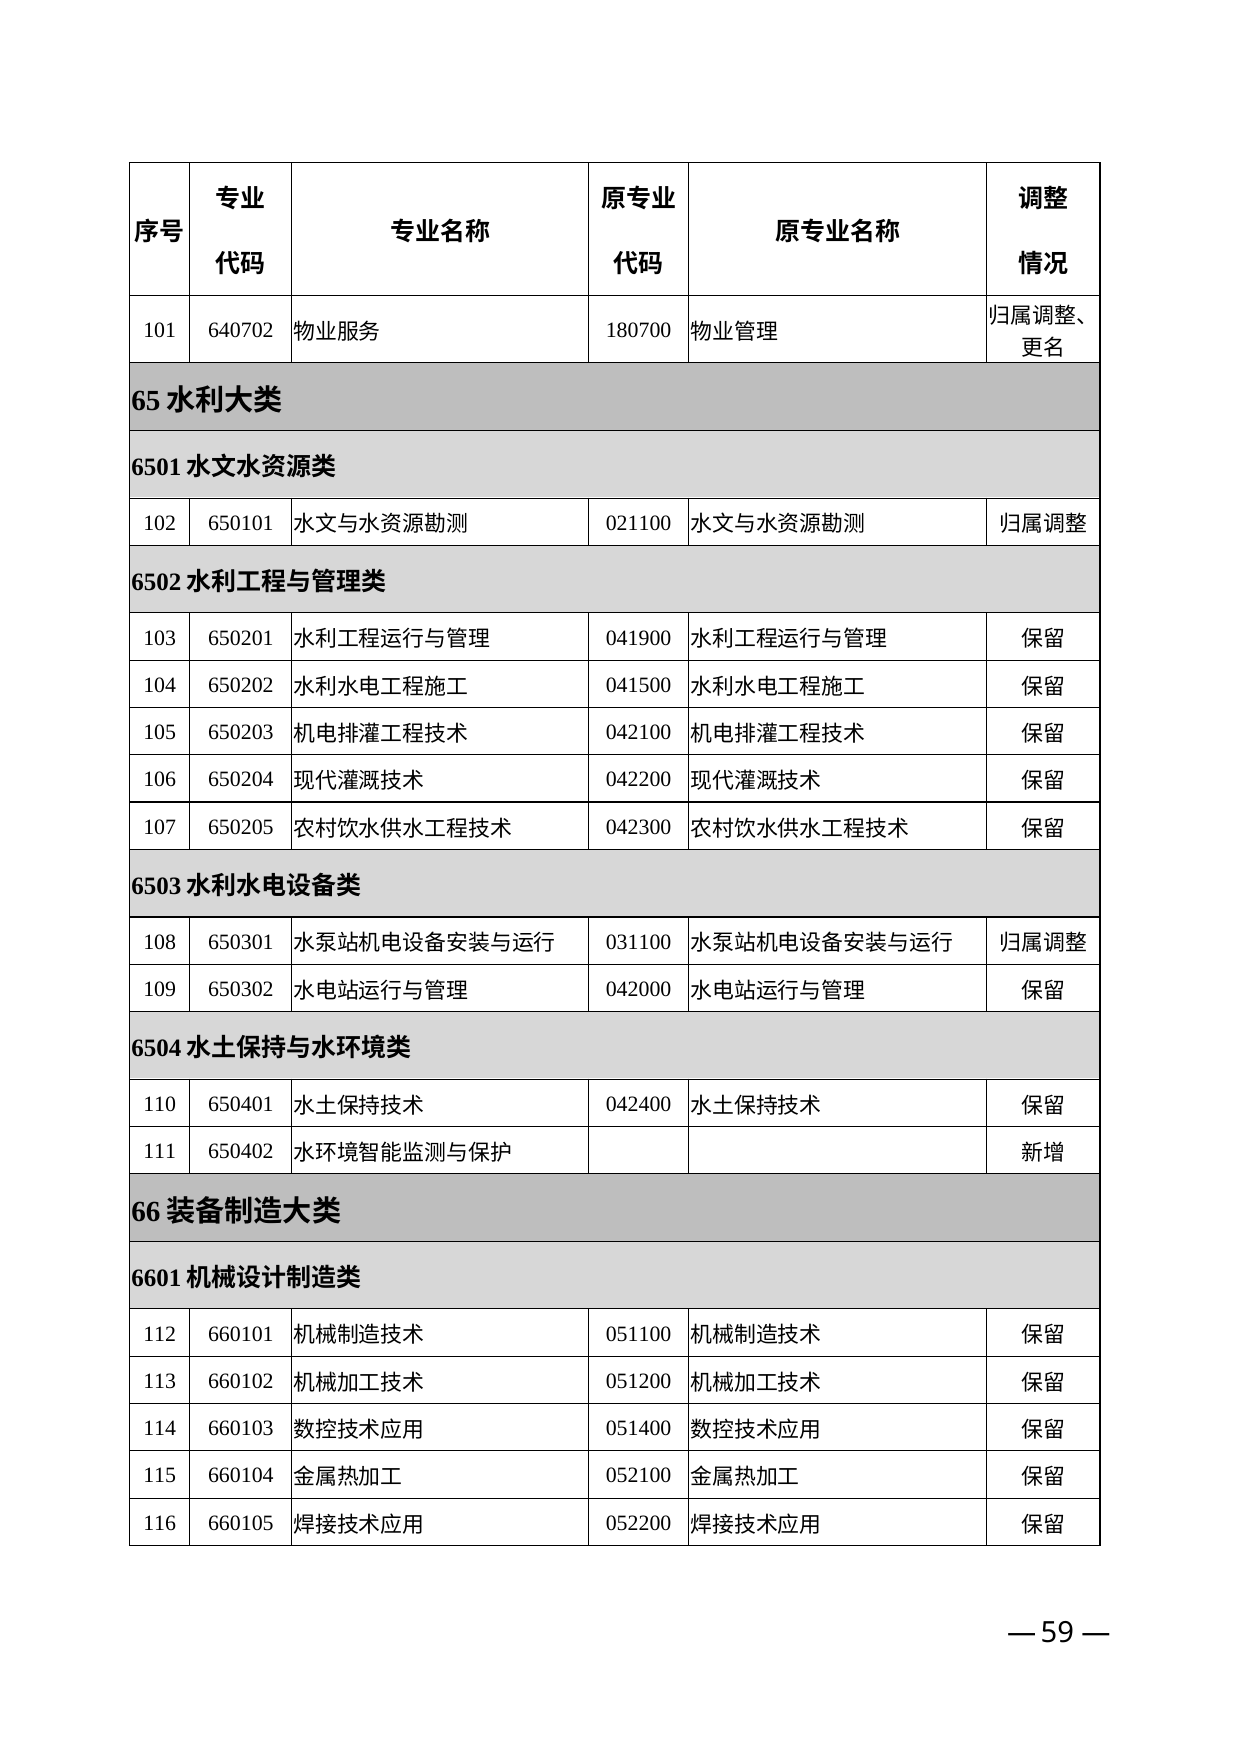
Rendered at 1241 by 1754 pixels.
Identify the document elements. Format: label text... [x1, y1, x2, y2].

table_cell [589, 1127, 688, 1173]
table_cell 042300 [589, 803, 688, 849]
table_cell 112 [130, 1309, 189, 1356]
table_cell 水泵站机电设备安装与运行 [689, 918, 986, 964]
table_cell 6503水利水电设备类 [130, 850, 1099, 916]
table_cell 041500 [589, 661, 688, 707]
table_cell 机械加工技术 [292, 1357, 588, 1403]
table_cell 042000 [589, 965, 688, 1011]
table_cell 机电排灌工程技术 [292, 708, 588, 754]
table_cell [689, 1127, 986, 1173]
table_cell 101 [130, 296, 189, 362]
table_cell 660105 [190, 1499, 291, 1545]
table_cell 归属调整 [987, 918, 1099, 964]
table_cell 104 [130, 661, 189, 707]
table_cell 农村饮水供水工程技术 [292, 803, 588, 849]
table_cell 保留 [987, 1357, 1099, 1403]
table_cell 物业管理 [689, 296, 986, 362]
table_cell 焊接技术应用 [689, 1499, 986, 1545]
table_cell 650205 [190, 803, 291, 849]
table_cell 水电站运行与管理 [292, 965, 588, 1011]
table_cell 103 [130, 613, 189, 659]
table_cell 水土保持技术 [292, 1080, 588, 1126]
table_header 调整 情况 [987, 163, 1099, 294]
table_cell 焊接技术应用 [292, 1499, 588, 1545]
table_cell 物业服务 [292, 296, 588, 362]
table_cell 660102 [190, 1357, 291, 1403]
table_cell 数控技术应用 [689, 1404, 986, 1450]
table_cell 108 [130, 918, 189, 964]
table_cell 保留 [987, 1499, 1099, 1545]
table_cell 水环境智能监测与保护 [292, 1127, 588, 1173]
table_cell 041900 [589, 613, 688, 659]
table_cell 106 [130, 755, 189, 801]
table_cell 115 [130, 1451, 189, 1497]
table_cell 650201 [190, 613, 291, 659]
table_cell 水利工程运行与管理 [292, 613, 588, 659]
table_cell 6502水利工程与管理类 [130, 546, 1099, 612]
table_cell 021100 [589, 499, 688, 545]
table_cell 107 [130, 803, 189, 849]
table_cell 水利水电工程施工 [292, 661, 588, 707]
table_cell 水土保持技术 [689, 1080, 986, 1126]
table_cell 保留 [987, 661, 1099, 707]
table_cell 机械制造技术 [689, 1309, 986, 1356]
table_header 原专业 代码 [589, 163, 688, 294]
table_cell 116 [130, 1499, 189, 1545]
table_header 原专业名称 [689, 163, 986, 294]
table_cell 保留 [987, 1080, 1099, 1126]
table_cell 052200 [589, 1499, 688, 1545]
table_cell 6504水土保持与水环境类 [130, 1012, 1099, 1078]
table_cell 保留 [987, 1451, 1099, 1497]
table_cell 水电站运行与管理 [689, 965, 986, 1011]
table_cell 机械加工技术 [689, 1357, 986, 1403]
table_cell 640702 [190, 296, 291, 362]
table_cell 66装备制造大类 [130, 1174, 1099, 1241]
table_cell 052100 [589, 1451, 688, 1497]
table_cell 650402 [190, 1127, 291, 1173]
table_cell 051100 [589, 1309, 688, 1356]
table_cell 031100 [589, 918, 688, 964]
table_cell 102 [130, 499, 189, 545]
table_cell 水文与水资源勘测 [292, 499, 588, 545]
table_cell 660103 [190, 1404, 291, 1450]
table_cell 042100 [589, 708, 688, 754]
table_cell 650204 [190, 755, 291, 801]
table_cell 114 [130, 1404, 189, 1450]
table_cell 水利工程运行与管理 [689, 613, 986, 659]
table_cell 水文与水资源勘测 [689, 499, 986, 545]
table_header 序号 [130, 163, 189, 294]
table_cell 水泵站机电设备安装与运行 [292, 918, 588, 964]
table_cell 660104 [190, 1451, 291, 1497]
table_cell 650202 [190, 661, 291, 707]
table_cell 650401 [190, 1080, 291, 1126]
table_cell 051400 [589, 1404, 688, 1450]
table_cell 660101 [190, 1309, 291, 1356]
table_cell 109 [130, 965, 189, 1011]
table_cell 金属热加工 [292, 1451, 588, 1497]
table_cell 保留 [987, 965, 1099, 1011]
table_cell 保留 [987, 1309, 1099, 1356]
table_cell 水利水电工程施工 [689, 661, 986, 707]
table_cell 机电排灌工程技术 [689, 708, 986, 754]
table_cell 6501水文水资源类 [130, 431, 1099, 497]
table_cell 现代灌溉技术 [292, 755, 588, 801]
table_header 专业 代码 [190, 163, 291, 294]
table_cell 042200 [589, 755, 688, 801]
table_cell 051200 [589, 1357, 688, 1403]
table_cell 保留 [987, 1404, 1099, 1450]
table_cell 归属调整 [987, 499, 1099, 545]
table_cell 保留 [987, 755, 1099, 801]
table_cell 113 [130, 1357, 189, 1403]
table_cell 650101 [190, 499, 291, 545]
table_cell 110 [130, 1080, 189, 1126]
table_cell 现代灌溉技术 [689, 755, 986, 801]
table_cell 农村饮水供水工程技术 [689, 803, 986, 849]
table_cell 保留 [987, 803, 1099, 849]
table_cell 保留 [987, 708, 1099, 754]
table_cell 650203 [190, 708, 291, 754]
table_cell 数控技术应用 [292, 1404, 588, 1450]
table_cell 机械制造技术 [292, 1309, 588, 1356]
table_cell 金属热加工 [689, 1451, 986, 1497]
table_header 专业名称 [292, 163, 588, 294]
table_cell 归属调整、更名 [987, 296, 1099, 362]
table_cell 65水利大类 [130, 363, 1099, 430]
table_cell 保留 [987, 613, 1099, 659]
table_cell 180700 [589, 296, 688, 362]
table_cell 105 [130, 708, 189, 754]
table_cell 042400 [589, 1080, 688, 1126]
table_cell 650302 [190, 965, 291, 1011]
table_cell 111 [130, 1127, 189, 1173]
table_cell 新增 [987, 1127, 1099, 1173]
table_cell 6601机械设计制造类 [130, 1242, 1099, 1308]
table_cell 650301 [190, 918, 291, 964]
